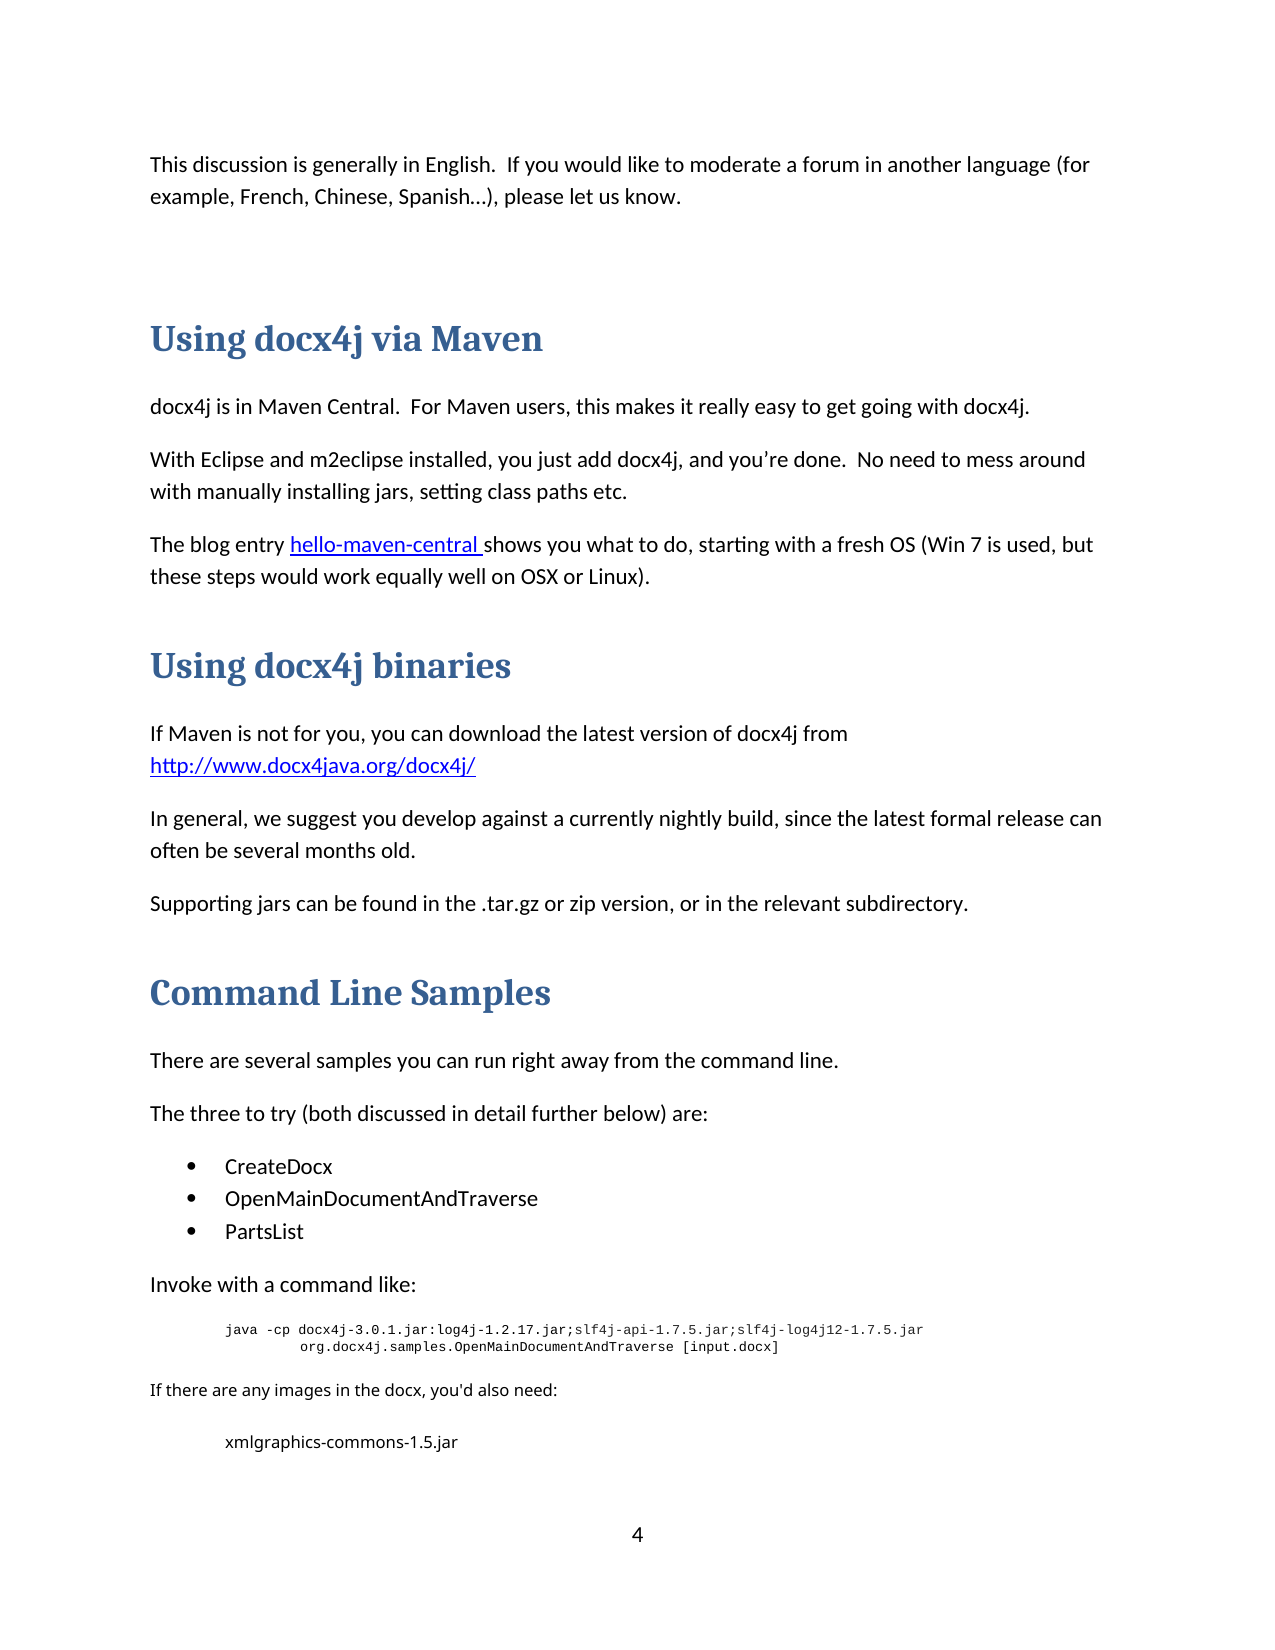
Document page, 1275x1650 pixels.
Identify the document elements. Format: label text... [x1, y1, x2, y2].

text There are several samples you can run right away from the command line. [150, 1046, 1125, 1074]
list OpenMainDocumentAndTraverse [187, 1184, 1125, 1213]
subtitle Using docx4j via Maven [150, 317, 1125, 361]
text In general, we suggest you develop against a currently nightly build, since the latest formal release can often be several months old. [150, 804, 1125, 864]
subtitle Using docx4j binaries [150, 644, 1125, 688]
list PartsList [187, 1217, 1125, 1245]
text java -cp docx4j-3.0.1.jar:log4j-1.2.17.jar;slf4j-api-1.7.5.jar;slf4j-log4j12-1.7.5.jar org.docx4j.samples.OpenMainDocumentAndTraverse [input.docx] [225, 1323, 1125, 1356]
text Invoke with a command like: [150, 1270, 1125, 1298]
text docx4j is in Maven Central. For Maven users, this makes it really easy to get going with docx4j. [150, 392, 1125, 420]
subtitle Command Line Samples [150, 972, 1125, 1015]
text The three to try (both discussed in detail further below) are: [150, 1099, 1125, 1127]
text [150, 1379, 1125, 1454]
text The blog entry hello-maven-central shows you what to do, starting with a fresh OS (Win 7 is used, but these steps would work equally well on OSX or Linux). [150, 530, 1125, 590]
text With Eclipse and m2eclipse installed, you just add docx4j, and you’re done. No need to mess around with manually installing jars, setting class paths etc. [150, 445, 1125, 505]
text This discussion is generally in English. If you would like to moderate a forum in another language (for example, French, Chinese, Spanish…), please let us know. [150, 150, 1125, 210]
list CreateDocx [187, 1152, 1125, 1180]
text Supporting jars can be found in the .tar.gz or zip version, or in the relevant subdirectory. [150, 889, 1125, 918]
text If Maven is not for you, you can download the latest version of docx4j from http://www.docx4java.org/docx4j/ [150, 719, 1125, 779]
